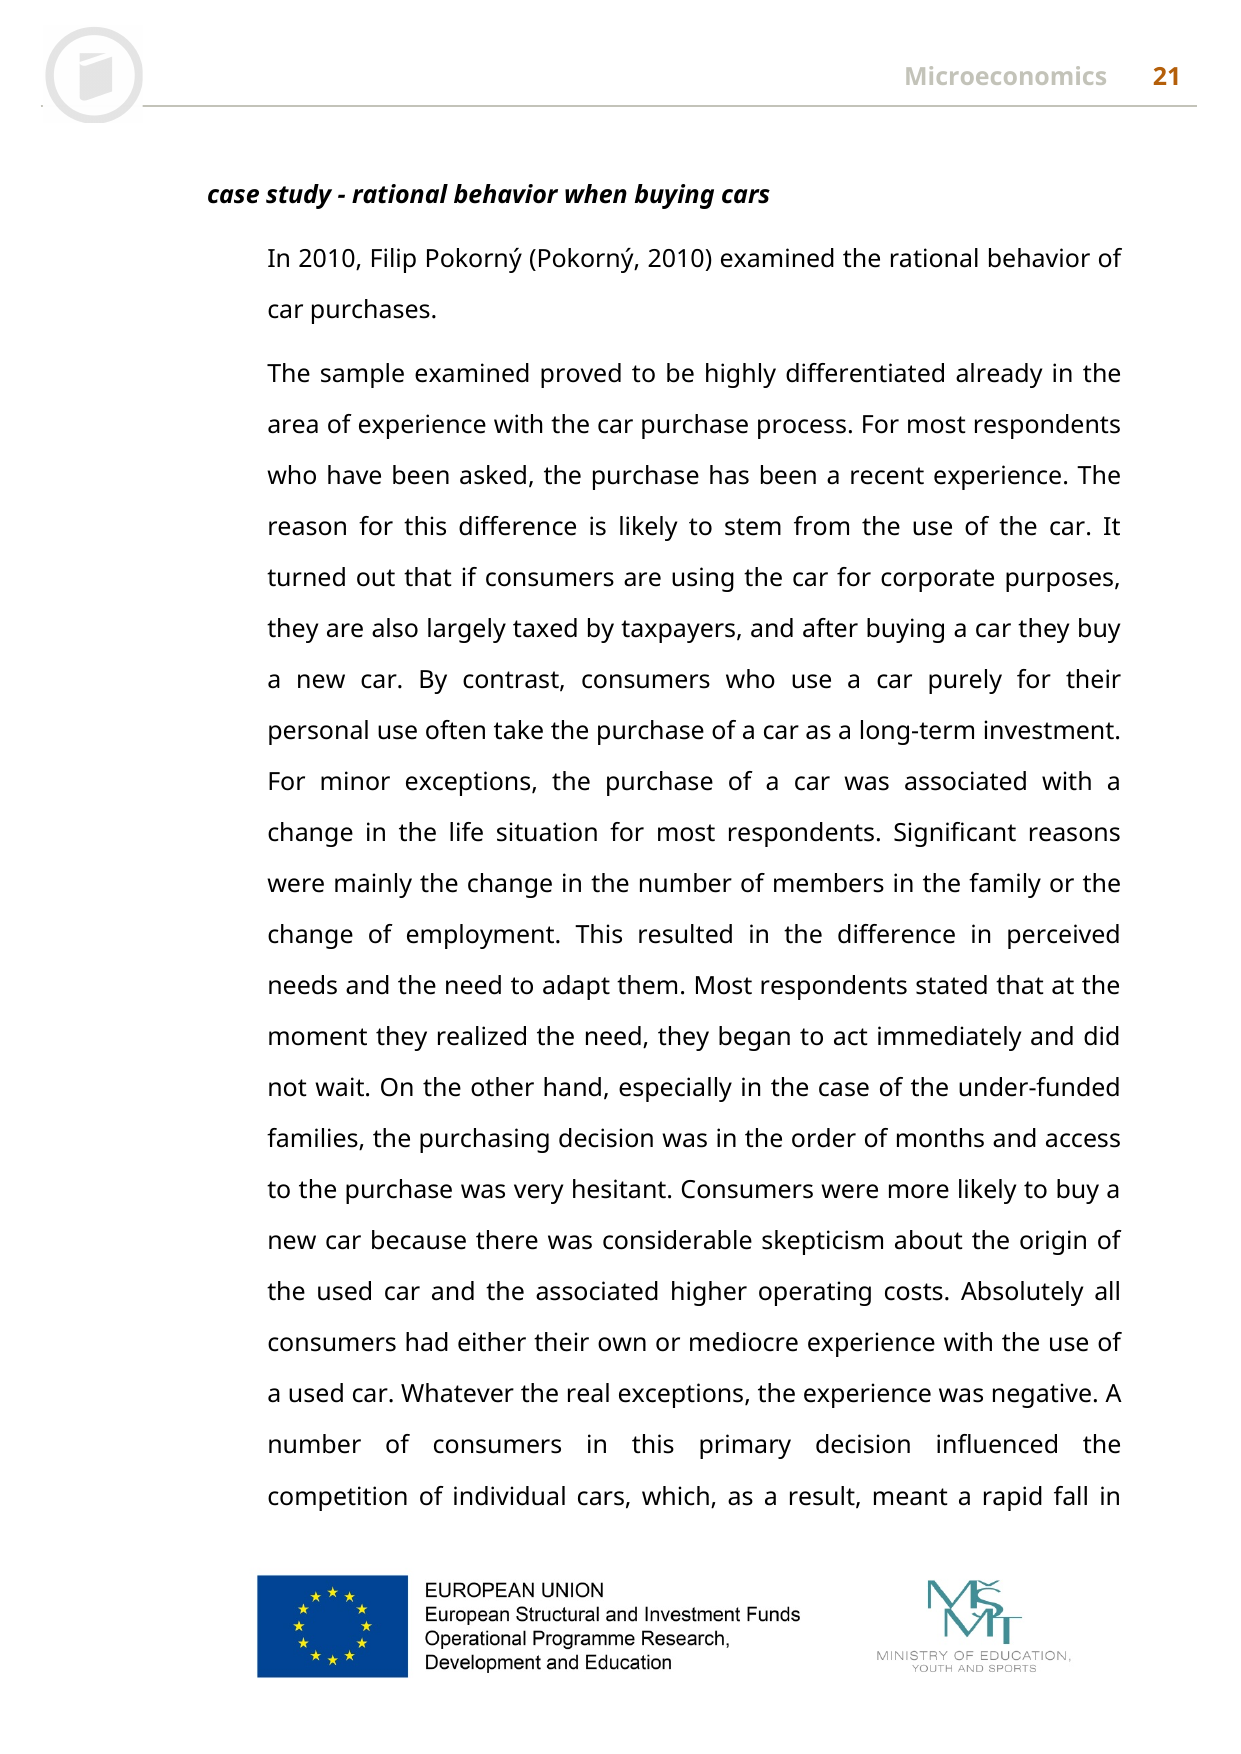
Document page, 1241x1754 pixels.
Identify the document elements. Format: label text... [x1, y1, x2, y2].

text case study - rational behavior when buying cars [207, 177, 1122, 211]
picture [206, 1524, 1121, 1728]
text In 2010, Filip Pokorný (Pokorný, 2010) examined the rational behavior of car purchases. [267, 241, 1122, 326]
